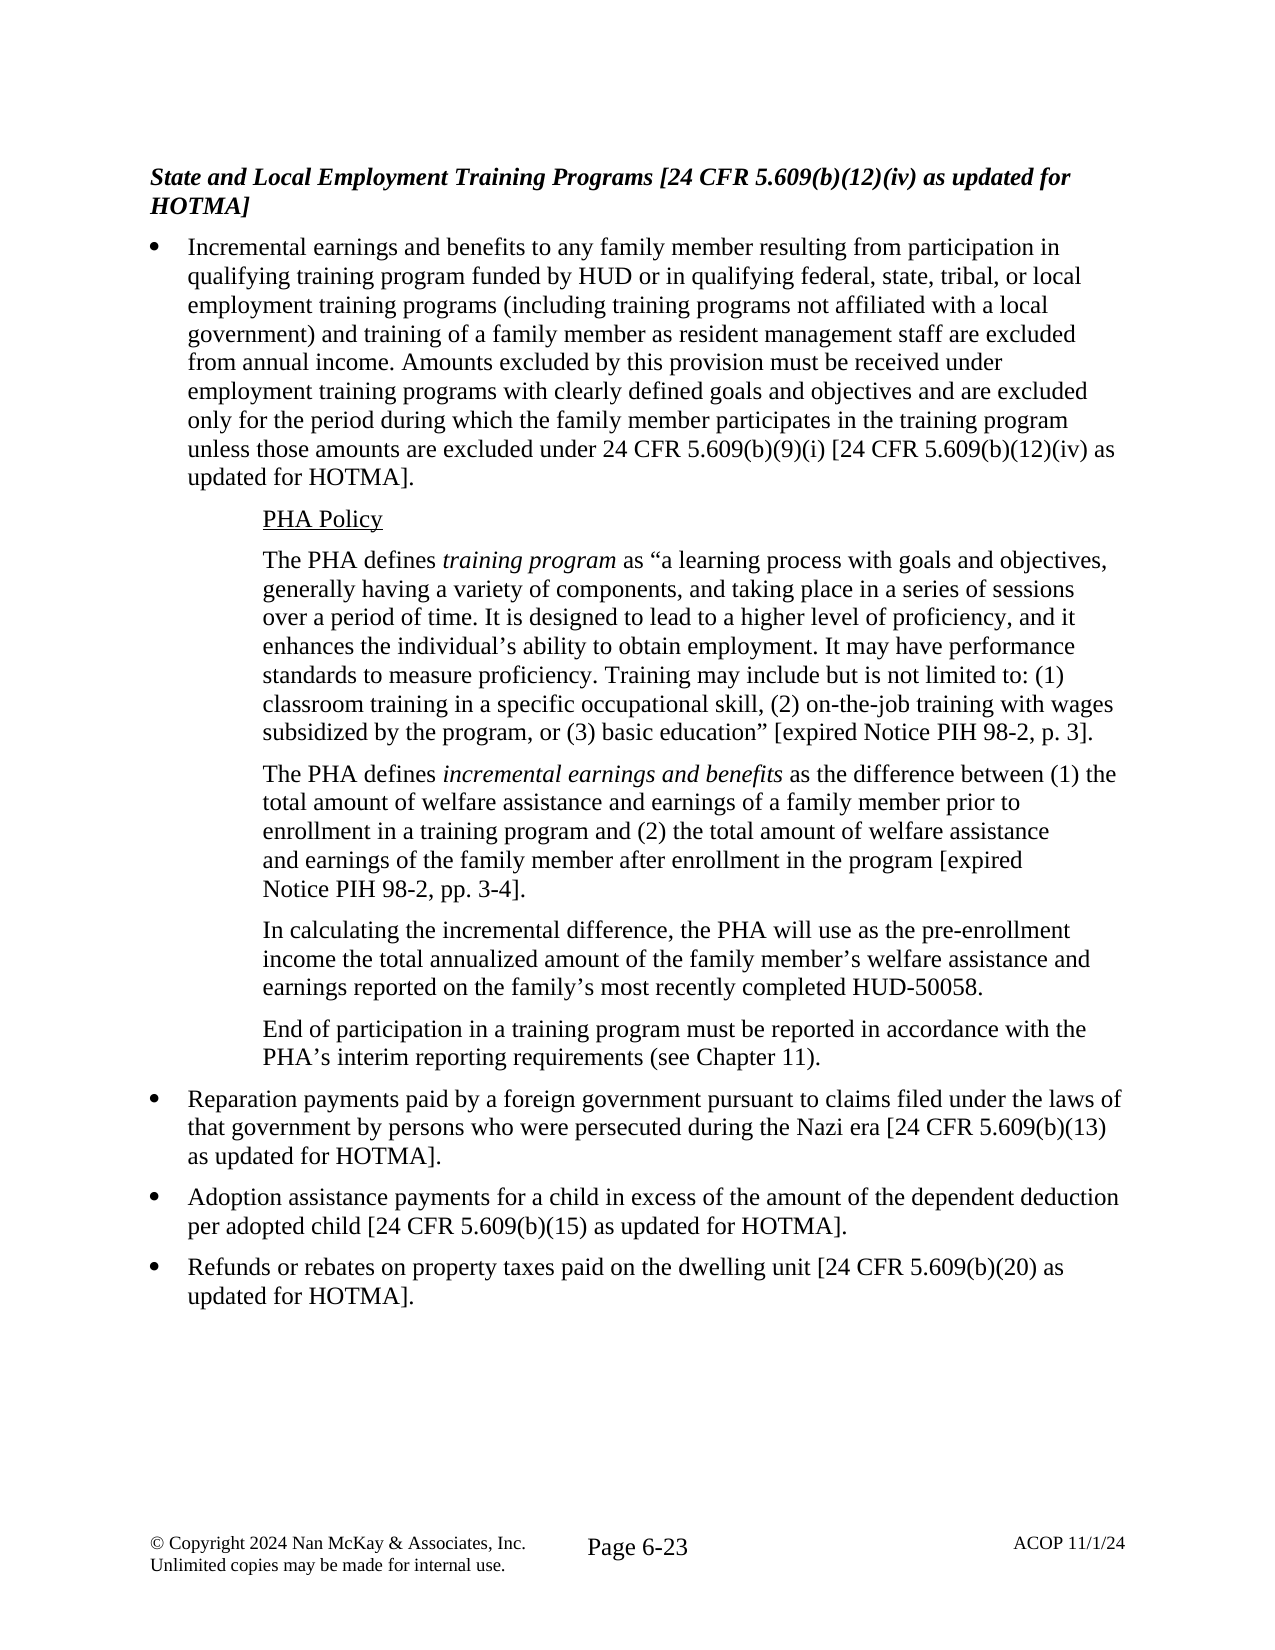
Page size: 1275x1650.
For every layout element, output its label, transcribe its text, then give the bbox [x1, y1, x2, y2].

text State and Local Employment Training Programs [24 CFR 5.609(b)(12)(iv) as updated for HOTMA] [150, 162, 1125, 220]
list The PHA defines incremental earnings and benefits as the difference between (1) the total amount of welfare assistance and earnings of a family member prior to enrollment in a training program and (2) the total amount of welfare assistance and earnings of the family member after enrollment in the program [expired Notice PIH 98-2, pp. 3-4]. [262, 759, 1125, 902]
list PHA Policy [262, 504, 1125, 532]
list Adoption assistance payments for a child in excess of the amount of the dependent deduction per adopted child [24 CFR 5.609(b)(15) as updated for HOTMA]. [150, 1182, 1125, 1240]
list Refunds or rebates on property taxes paid on the dwelling unit [24 CFR 5.609(b)(20) as updated for HOTMA]. [150, 1252, 1125, 1310]
list Reparation payments paid by a foreign government pursuant to claims filed under the laws of that government by persons who were persecuted during the Nazi era [24 CFR 5.609(b)(13) as updated for HOTMA]. [150, 1084, 1125, 1170]
list The PHA defines training program as “a learning process with goals and objectives, generally having a variety of components, and taking place in a series of sessions over a period of time. It is designed to lead to a higher level of proficiency, and it enhances the individual’s ability to obtain employment. It may have performance standards to measure proficiency. Training may include but is not limited to: (1) classroom training in a specific occupational skill, (2) on-the-job training with wages subsidized by the program, or (3) basic education” [expired Notice PIH 98-2, p. 3]. [262, 545, 1125, 746]
list End of participation in a training program must be reported in accordance with the PHA’s interim reporting requirements (see Chapter 11). [262, 1014, 1125, 1071]
list In calculating the incremental difference, the PHA will use as the pre-enrollment income the total annualized amount of the family member’s welfare assistance and earnings reported on the family’s most recently completed HUD-50058. [262, 915, 1125, 1001]
list Incremental earnings and benefits to any family member resulting from participation in qualifying training program funded by HUD or in qualifying federal, state, tribal, or local employment training programs (including training programs not affiliated with a local government) and training of a family member as resident management staff are excluded from annual income. Amounts excluded by this provision must be received under employment training programs with clearly defined goals and objectives and are excluded only for the period during which the family member participates in the training program unless those amounts are excluded under 24 CFR 5.609(b)(9)(i) [24 CFR 5.609(b)(12)(iv) as updated for HOTMA]. [150, 232, 1125, 491]
